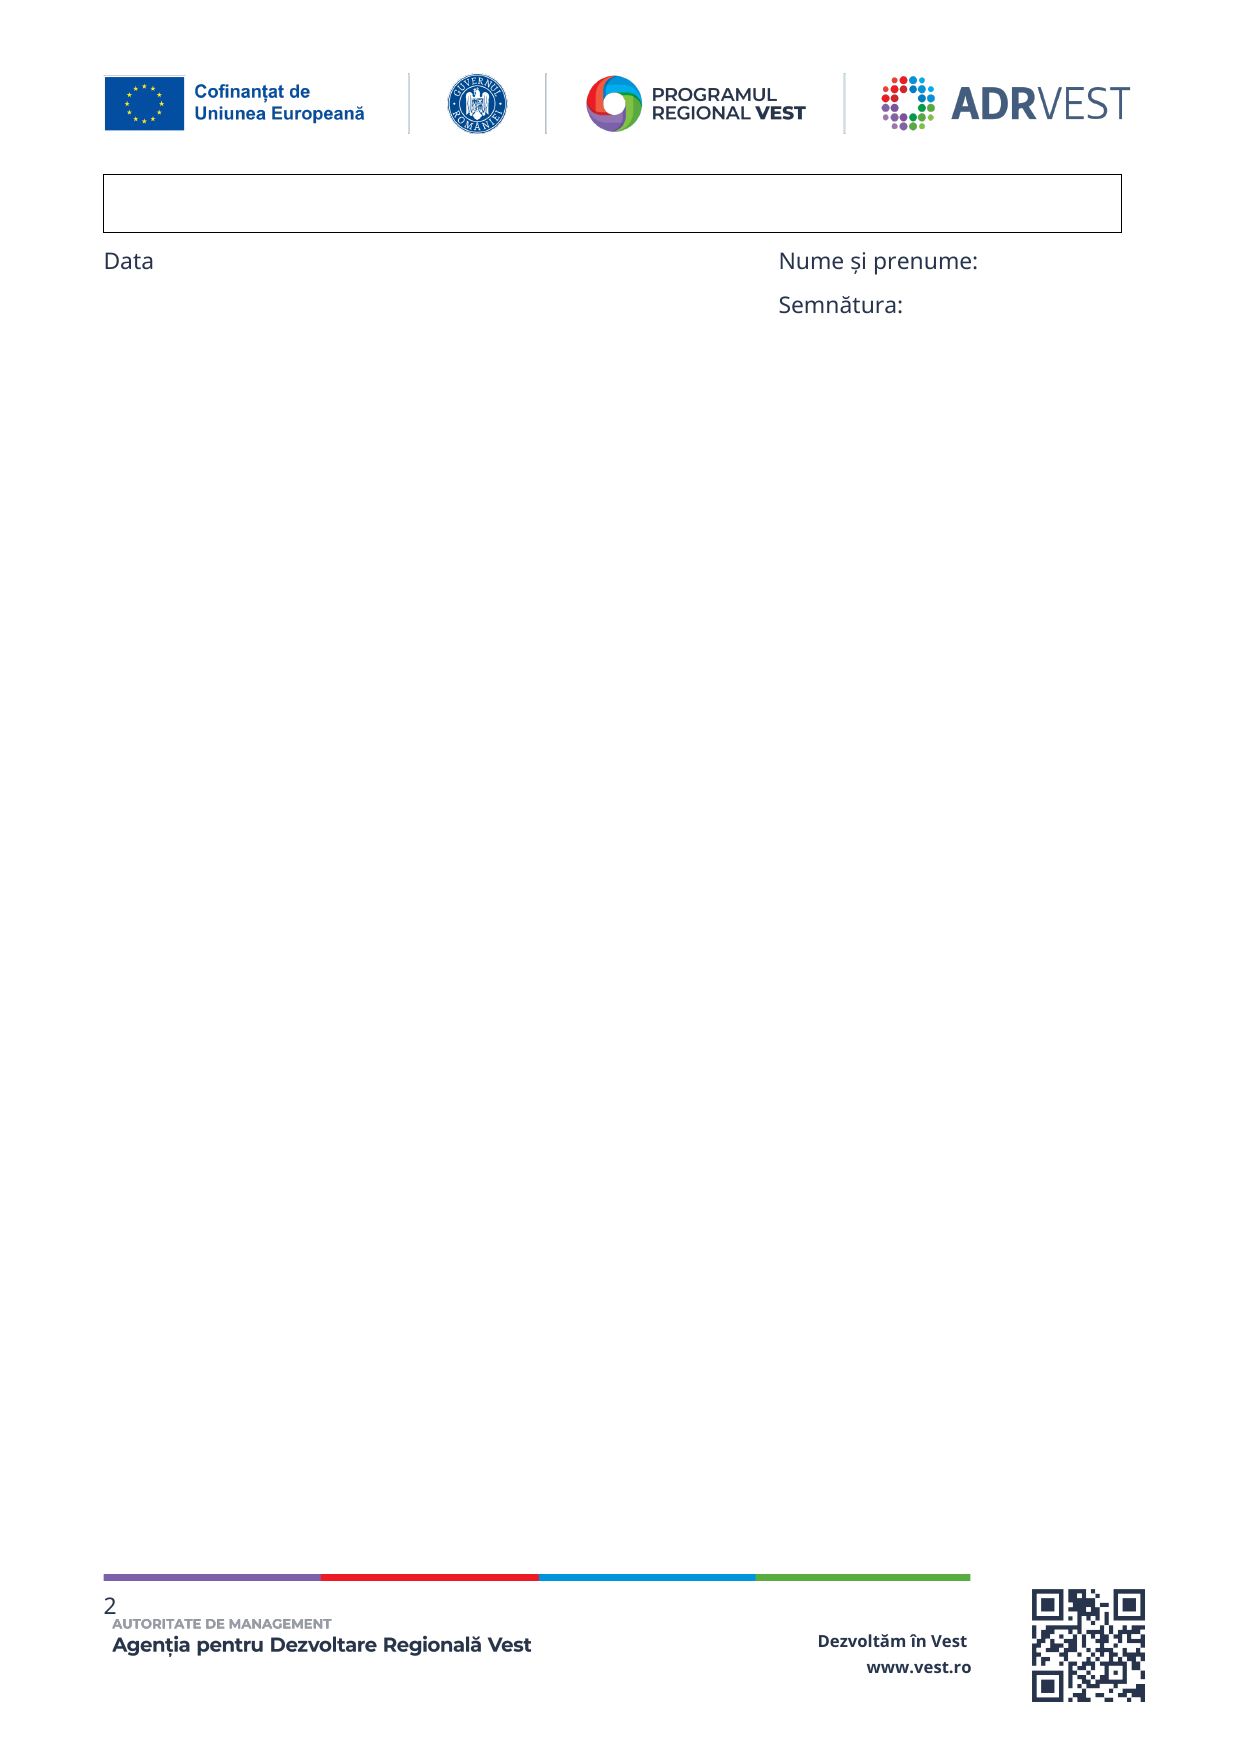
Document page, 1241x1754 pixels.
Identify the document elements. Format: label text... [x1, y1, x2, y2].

table_header [104, 175, 1121, 232]
text Semnătura: [103, 289, 1122, 320]
text Data Nume și prenume: [103, 245, 1122, 276]
picture [1023, 1580, 1154, 1711]
picture [103, 73, 1131, 134]
